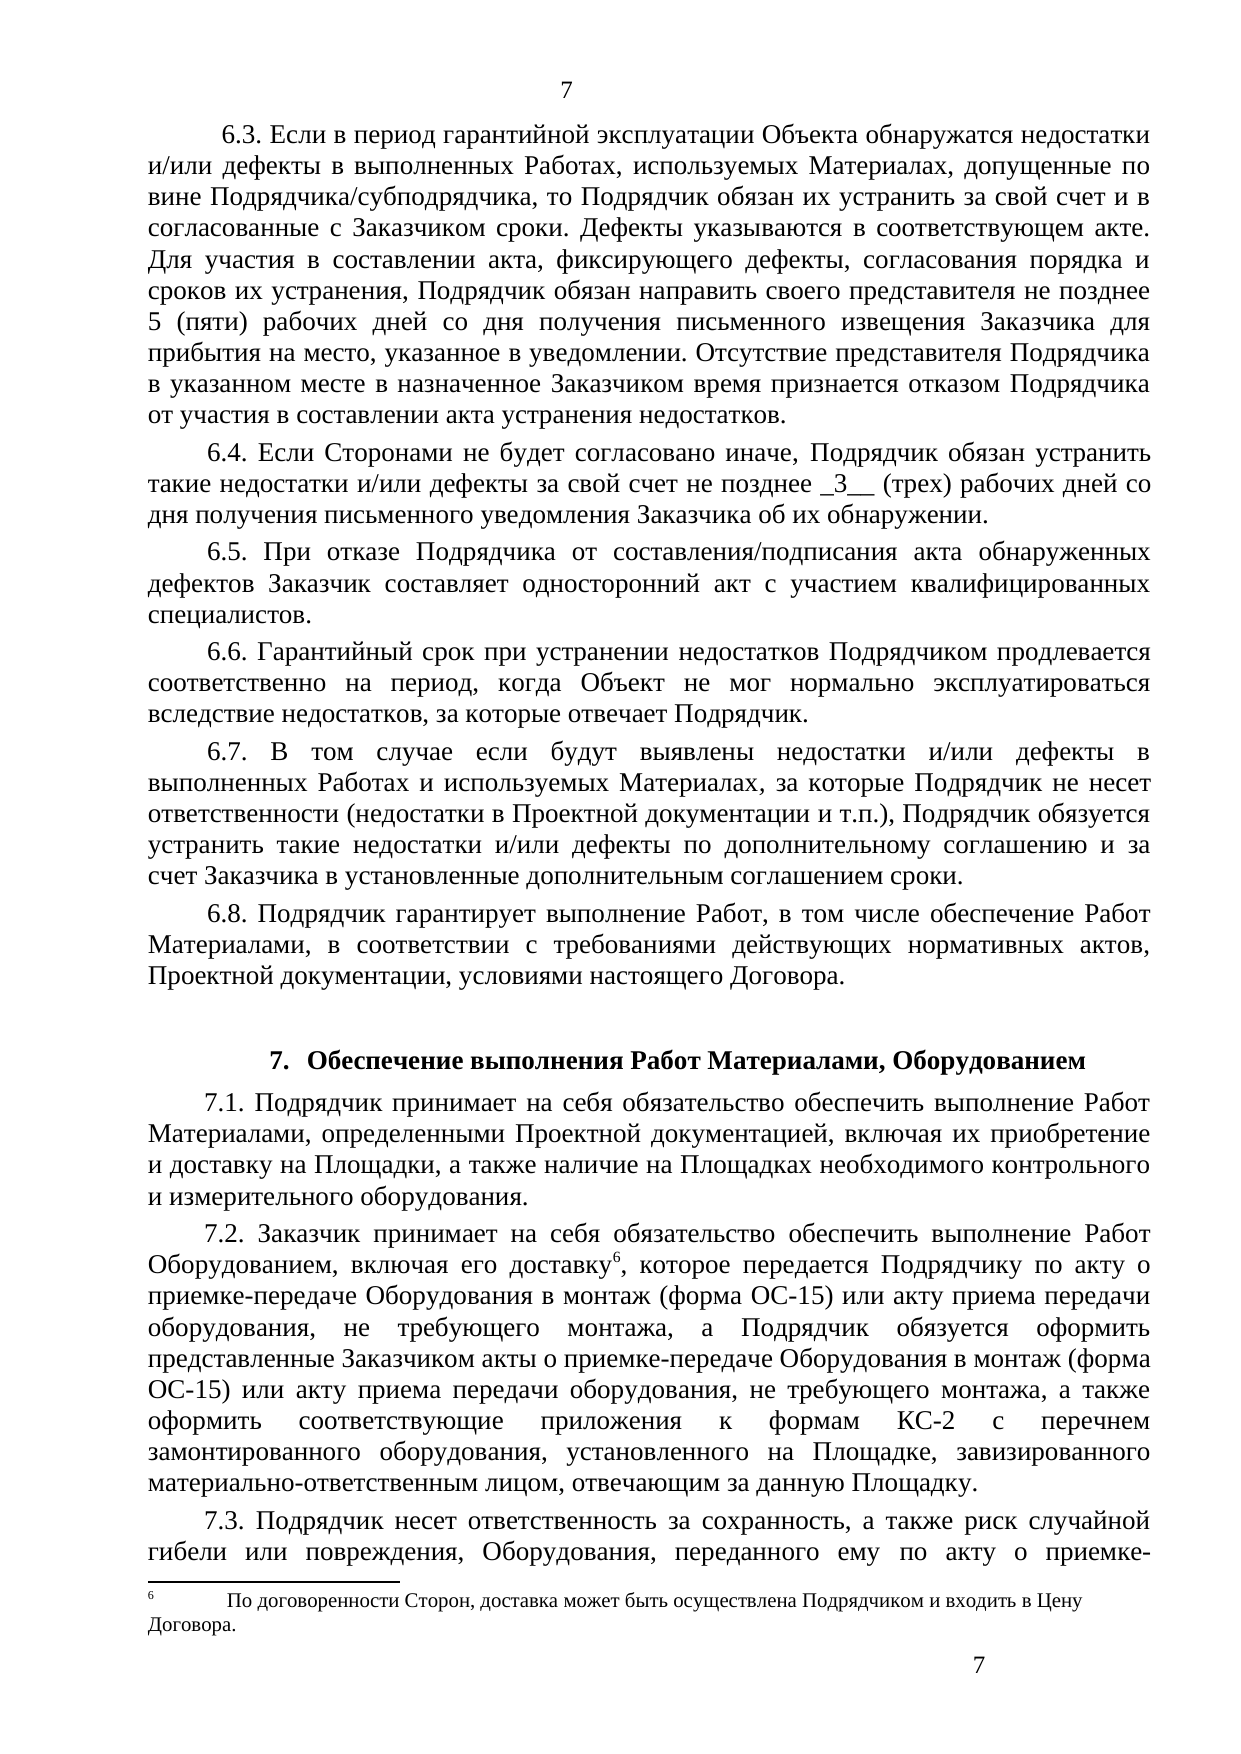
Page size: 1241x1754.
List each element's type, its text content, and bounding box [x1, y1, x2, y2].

text 7.1. Подрядчик принимает на себя обязательство обеспечить выполнение Работ Материалами, определенными Проектной документацией, включая их приобретение и доставку на Площадки, а также наличие на Площадках необходимого контрольного и измерительного оборудования. [148, 1086, 1152, 1211]
subtitle 6.5. При отказе Подрядчика от составления/подписания акта обнаруженных дефектов Заказчик составляет односторонний акт с участием квалифицированных специалистов. [148, 536, 1152, 629]
text 6.7. В том случае если будут выявлены недостатки и/или дефекты в выполненных Работах и используемых Материалах, за которые Подрядчик не несет ответственности (недостатки в Проектной документации и т.п.), Подрядчик обязуется устранить такие недостатки и/или дефекты по дополнительному соглашению и за счет Заказчика в установленные дополнительным соглашением сроки. [148, 735, 1152, 891]
subtitle Обеспечение выполнения Работ Материалами, Оборудованием [204, 1044, 1152, 1075]
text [148, 1504, 1152, 1566]
text 7.2. Заказчик принимает на себя обязательство обеспечить выполнение Работ Оборудованием, включая его доставку, которое передается Подрядчику по акту о приемке-передаче Оборудования в монтаж (форма ОС-15) или акту приема передачи оборудования, не требующего монтажа, а Подрядчик обязуется оформить представленные Заказчиком акты о приемке-передаче Оборудования в монтаж (форма ОС-15) или акту приема передачи оборудования, не требующего монтажа, а также оформить соответствующие приложения к формам КС-2 с перечнем замонтированного оборудования, установленного на Площадке, завизированного материально-ответственным лицом, отвечающим за данную Площадку. [148, 1217, 1152, 1497]
text 6.8. Подрядчик гарантирует выполнение Работ, в том числе обеспечение Работ Материалами, в соответствии с требованиями действующих нормативных актов, Проектной документации, условиями настоящего Договора. [148, 897, 1152, 990]
subtitle 6.3. Если в период гарантийной эксплуатации Объекта обнаружатся недостатки и/или дефекты в выполненных Работах, используемых Материалах, допущенные по вине Подрядчика/субподрядчика, то Подрядчик обязан их устранить за свой счет и в согласованные с Заказчиком сроки. Дефекты указываются в соответствующем акте. Для участия в составлении акта, фиксирующего дефекты, согласования порядка и сроков их устранения, Подрядчик обязан направить своего представителя не позднее 5 (пяти) рабочих дней со дня получения письменного извещения Заказчика для прибытия на место, указанное в уведомлении. Отсутствие представителя Подрядчика в указанном месте в назначенное Заказчиком время признается отказом Подрядчика от участия в составлении акта устранения недостатков. [148, 118, 1152, 429]
subtitle 6.6. Гарантийный срок при устранении недостатков Подрядчиком продлевается соответственно на период, когда Объект не мог нормально эксплуатироваться вследствие недостатков, за которые отвечает Подрядчик. [148, 635, 1152, 729]
subtitle 6.4. Если Сторонами не будет согласовано иначе, Подрядчик обязан устранить такие недостатки и/или дефекты за свой счет не позднее _3__ (трех) рабочих дней со дня получения письменного уведомления Заказчика об их обнаружении. [148, 436, 1152, 529]
